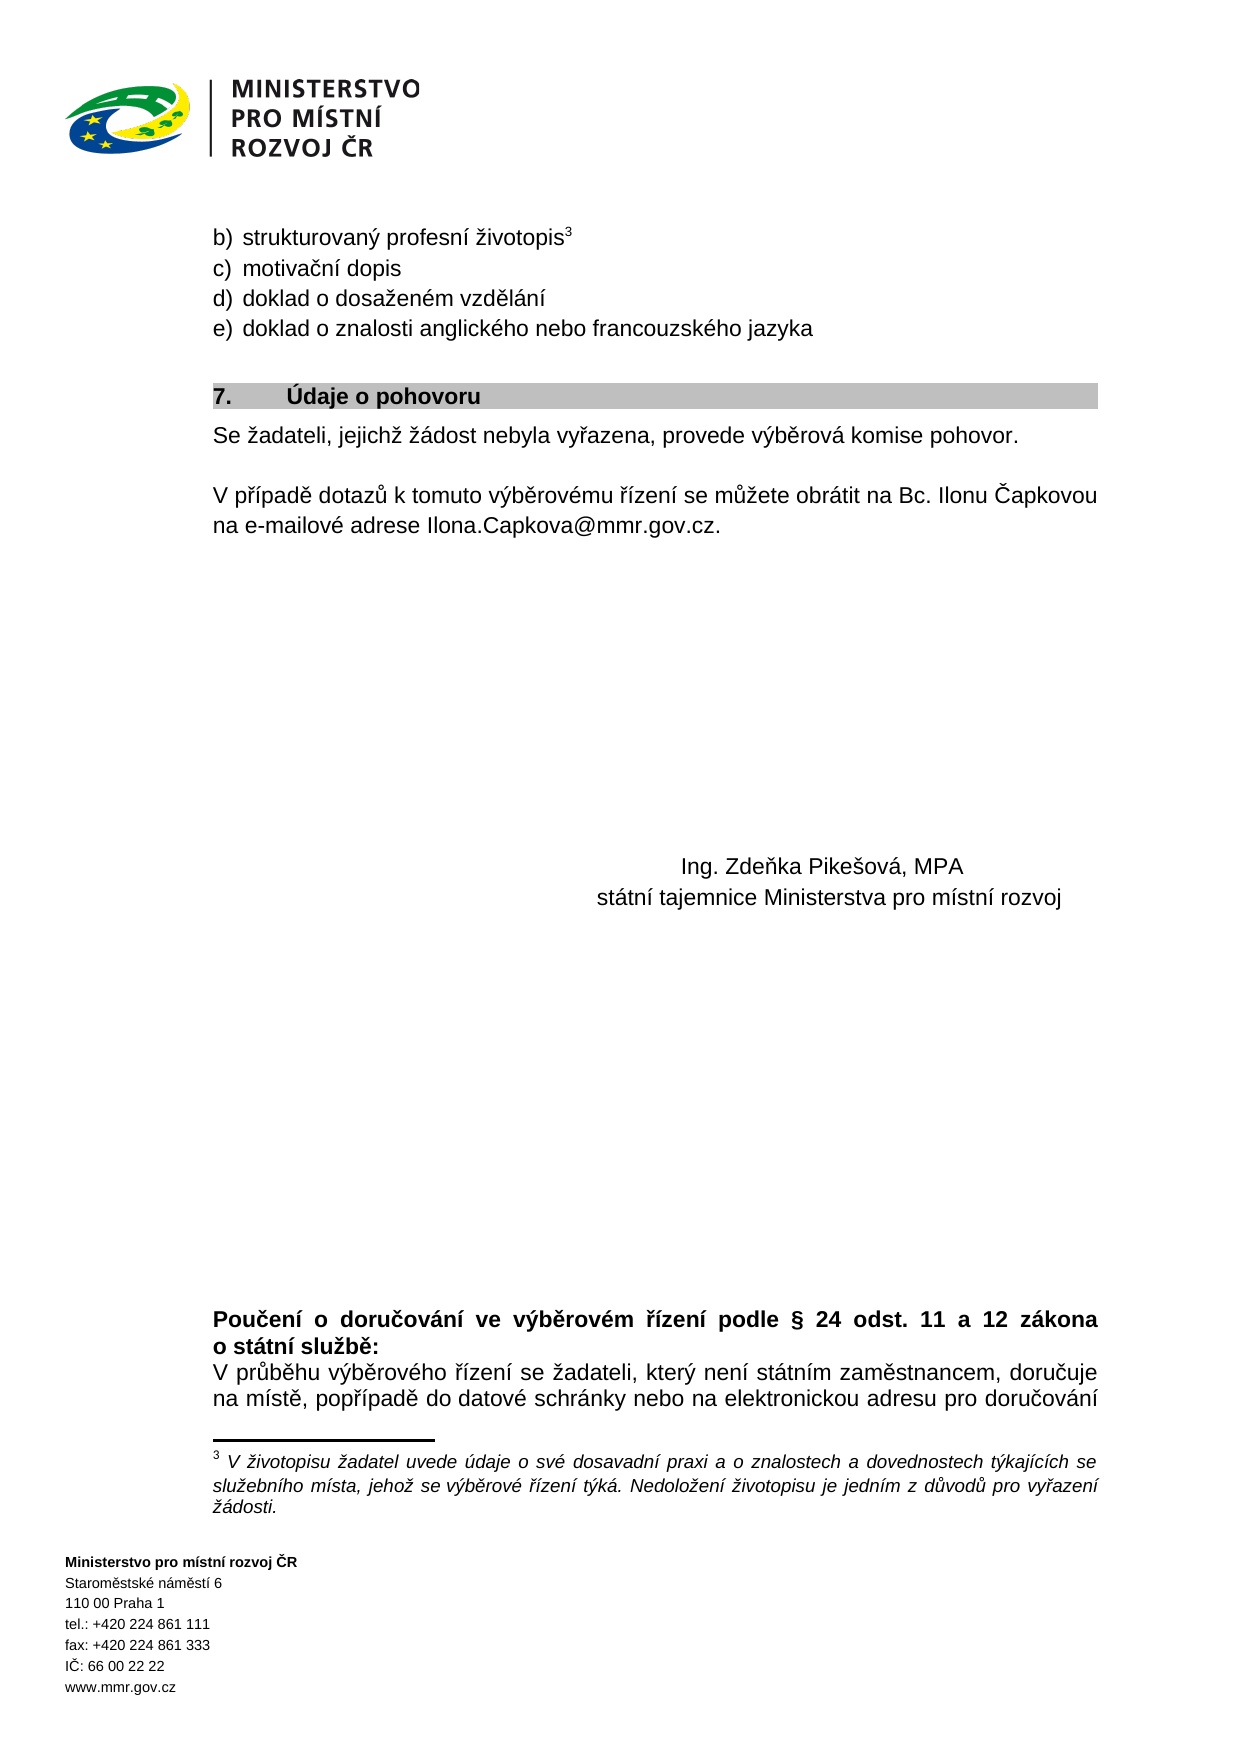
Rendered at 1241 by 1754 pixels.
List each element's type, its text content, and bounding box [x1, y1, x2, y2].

list doklad o dosaženém vzdělání [213, 285, 1098, 311]
text státní tajemnice Ministerstva pro místní rozvoj [508, 883, 1098, 910]
text 7. Údaje o pohovoru [213, 383, 1098, 409]
list strukturovaný profesní životopis [213, 224, 1098, 251]
text V případě dotazů k tomuto výběrovému řízení se můžete obrátit na Bc. Ilonu Čapkovou na e-mailové adrese Ilona.Capkova@mmr.gov.cz. [213, 482, 1098, 538]
text Poučení o doručování ve výběrovém řízení podle § 24 odst. 11 a 12 zákona o státní službě: [213, 1306, 1098, 1359]
text Ing. Zdeňka Pikešová, MPA [581, 853, 1098, 879]
list doklad o znalosti anglického nebo francouzského jazyka [213, 315, 1098, 341]
text Se žadateli, jejichž žádost nebyla vyřazena, provede výběrová komise pohovor. [213, 422, 1098, 448]
picture [65, 79, 420, 157]
list motivační dopis [213, 254, 1098, 281]
